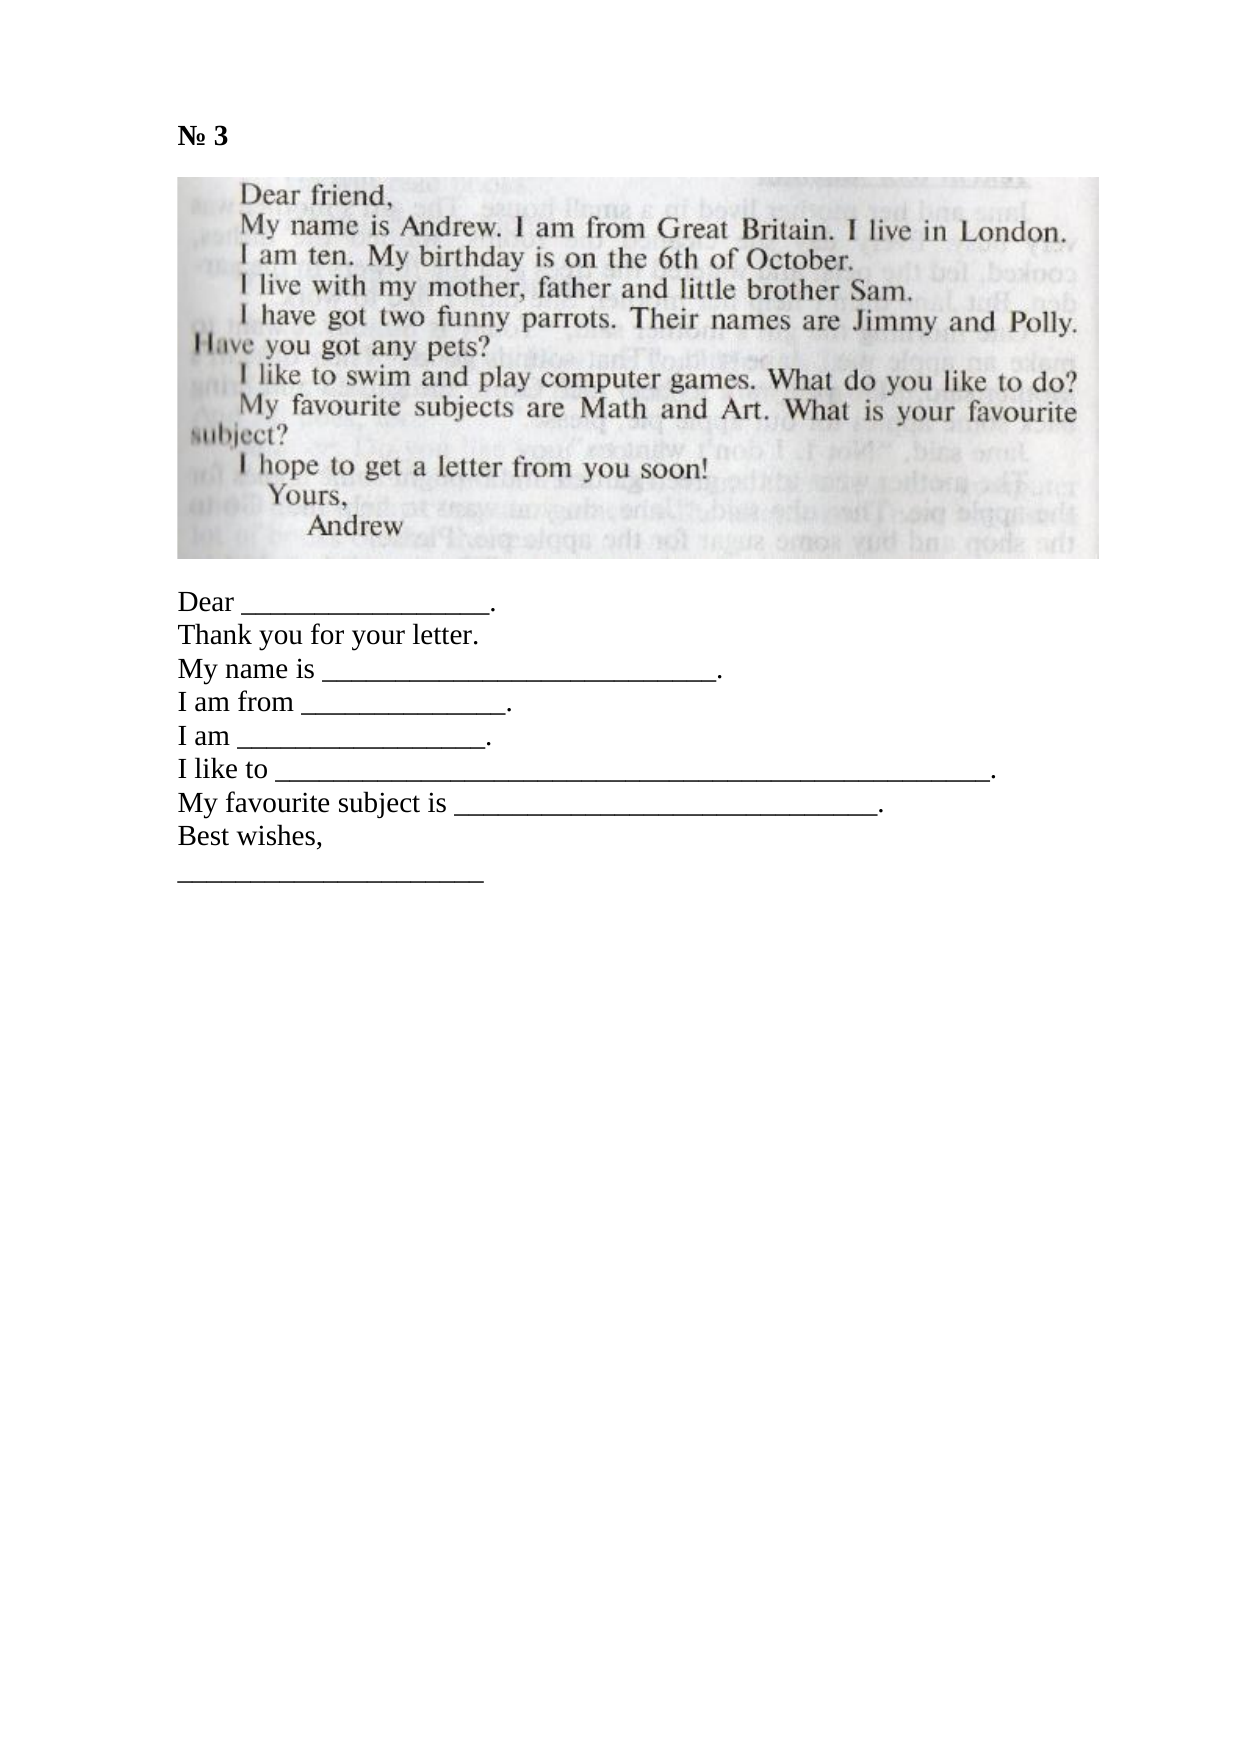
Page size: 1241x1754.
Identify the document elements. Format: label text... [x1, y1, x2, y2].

text My favourite subject is _____________________________. [177, 785, 1152, 818]
text I like to _________________________________________________. [177, 751, 1152, 785]
picture [177, 177, 1099, 559]
text I am _________________. [177, 718, 1152, 751]
text Best wishes, [177, 818, 1152, 852]
text I am from ______________. [177, 684, 1152, 718]
text _____________________ [177, 852, 1152, 886]
text Dear _________________. [177, 584, 1152, 617]
text Thank you for your letter. [177, 617, 1152, 651]
text My name is ___________________________. [177, 651, 1152, 684]
text № 3 [177, 118, 1152, 152]
